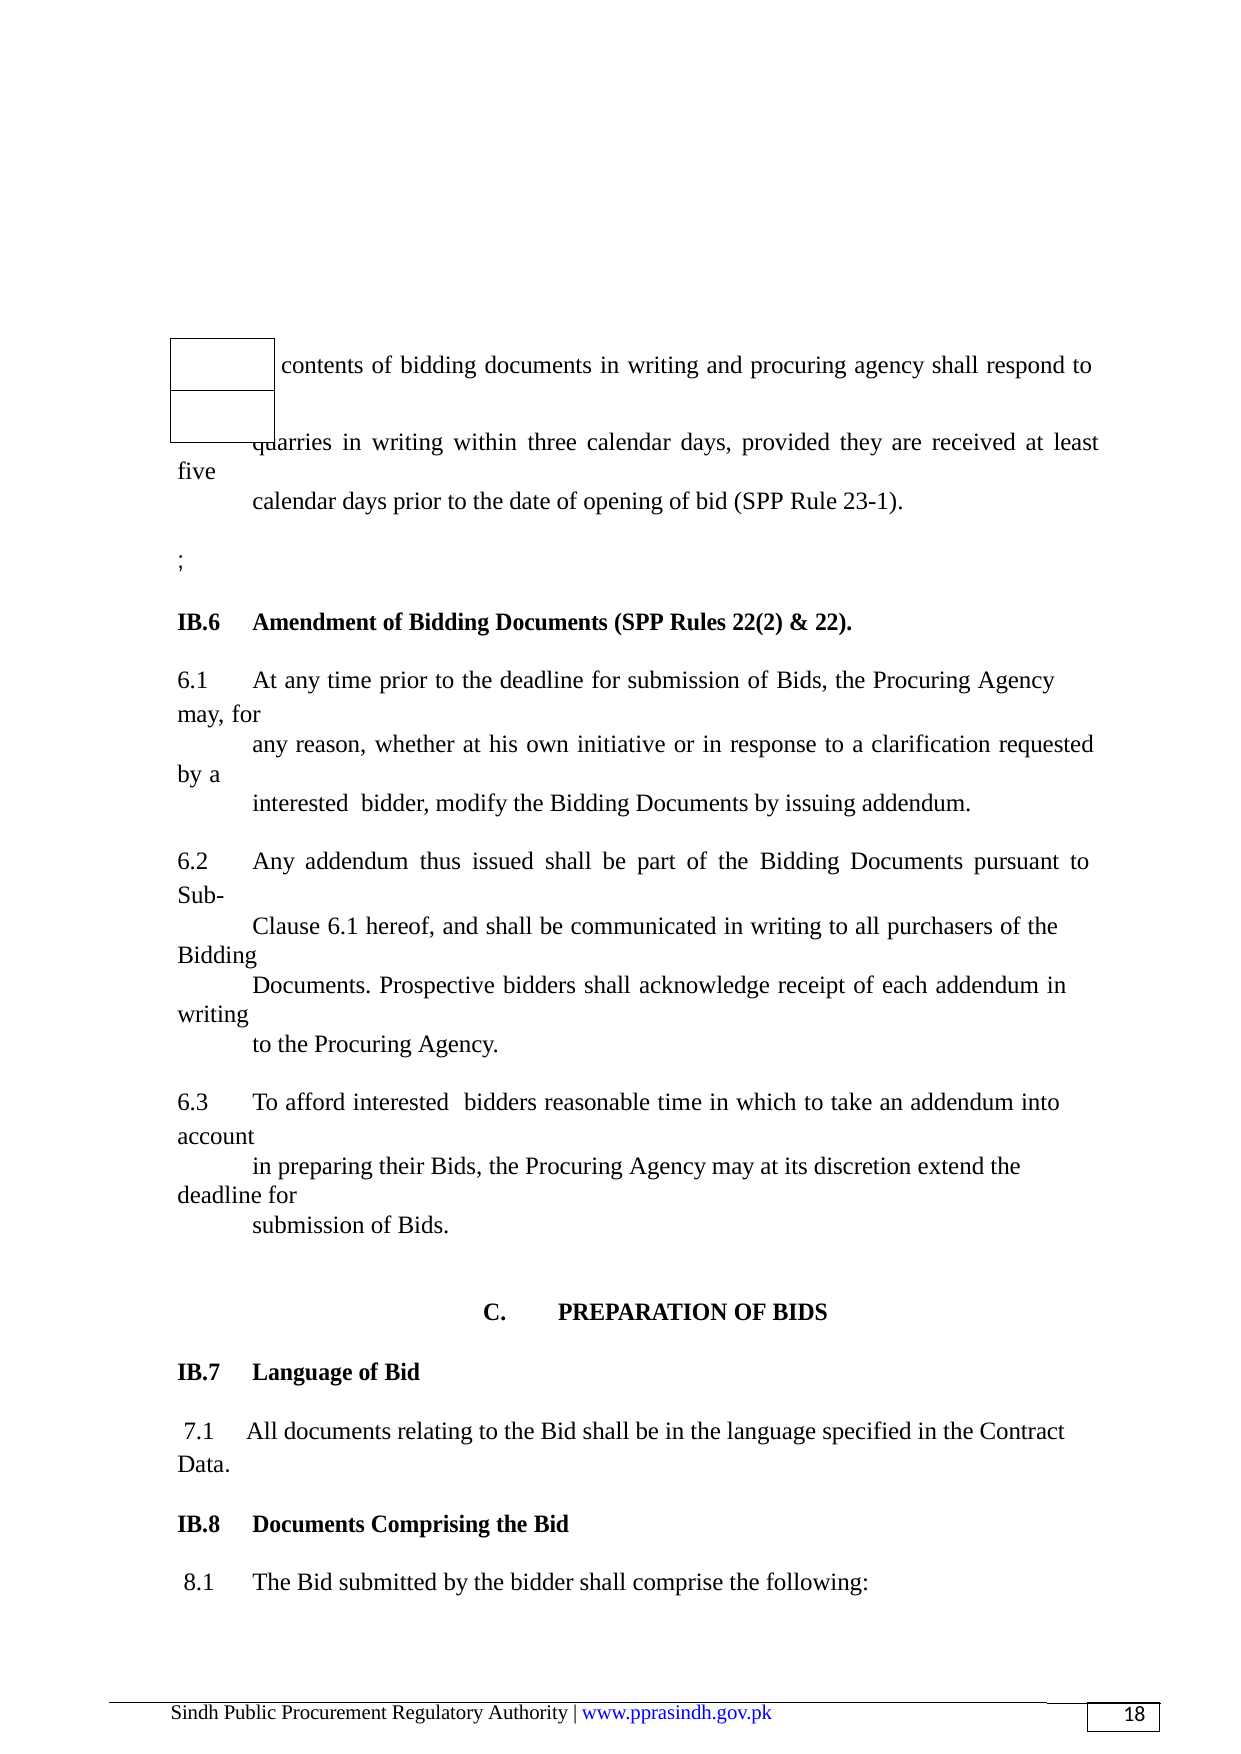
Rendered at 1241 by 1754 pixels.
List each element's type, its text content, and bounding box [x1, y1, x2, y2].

text in preparing their Bids, the Procuring Agency may at its discretion extend the deadline for [177, 1151, 1107, 1210]
text of contents of bidding documents in writing and procuring agency shall respond to such [275, 338, 1107, 427]
text 6.1 At any time prior to the deadline for submission of Bids, the Procuring Agency may, for [177, 662, 1107, 729]
text calendar days prior to the date of opening of bid (SPP Rule 23-1). [177, 486, 1107, 515]
text 8.1 The Bid submitted by the bidder shall comprise the following: [177, 1564, 1107, 1597]
text Clause 6.1 hereof, and shall be communicated in writing to all purchasers of the Bidding [177, 911, 1107, 969]
text to the Procuring Agency. [177, 1028, 1107, 1058]
text 6.3 To afford interested bidders reasonable time in which to take an addendum into account [177, 1083, 1107, 1151]
text quarries in writing within three calendar days, provided they are received at least five [177, 427, 1107, 486]
text C. PREPARATION OF BIDS [177, 1289, 1107, 1328]
text Documents. Prospective bidders shall acknowledge receipt of each addendum in writing [177, 969, 1107, 1028]
text any reason, whether at his own initiative or in response to a clarification requested by a [177, 729, 1107, 788]
text IB.7 Language of Bid [177, 1353, 1107, 1387]
text submission of Bids. [177, 1210, 1107, 1239]
text 7.1 All documents relating to the Bid shall be in the language specified in the Contract Data. [177, 1412, 1107, 1479]
text ; [177, 540, 1107, 576]
text 6.2 Any addendum thus issued shall be part of the Bidding Documents pursuant to Sub- [177, 843, 1107, 911]
text interested bidder, modify the Bidding Documents by issuing addendum. [177, 788, 1107, 818]
text IB.8 Documents Comprising the Bid [177, 1504, 1107, 1539]
text IB.6 Amendment of Bidding Documents (SPP Rules 22(2) & 22). [177, 601, 1107, 637]
